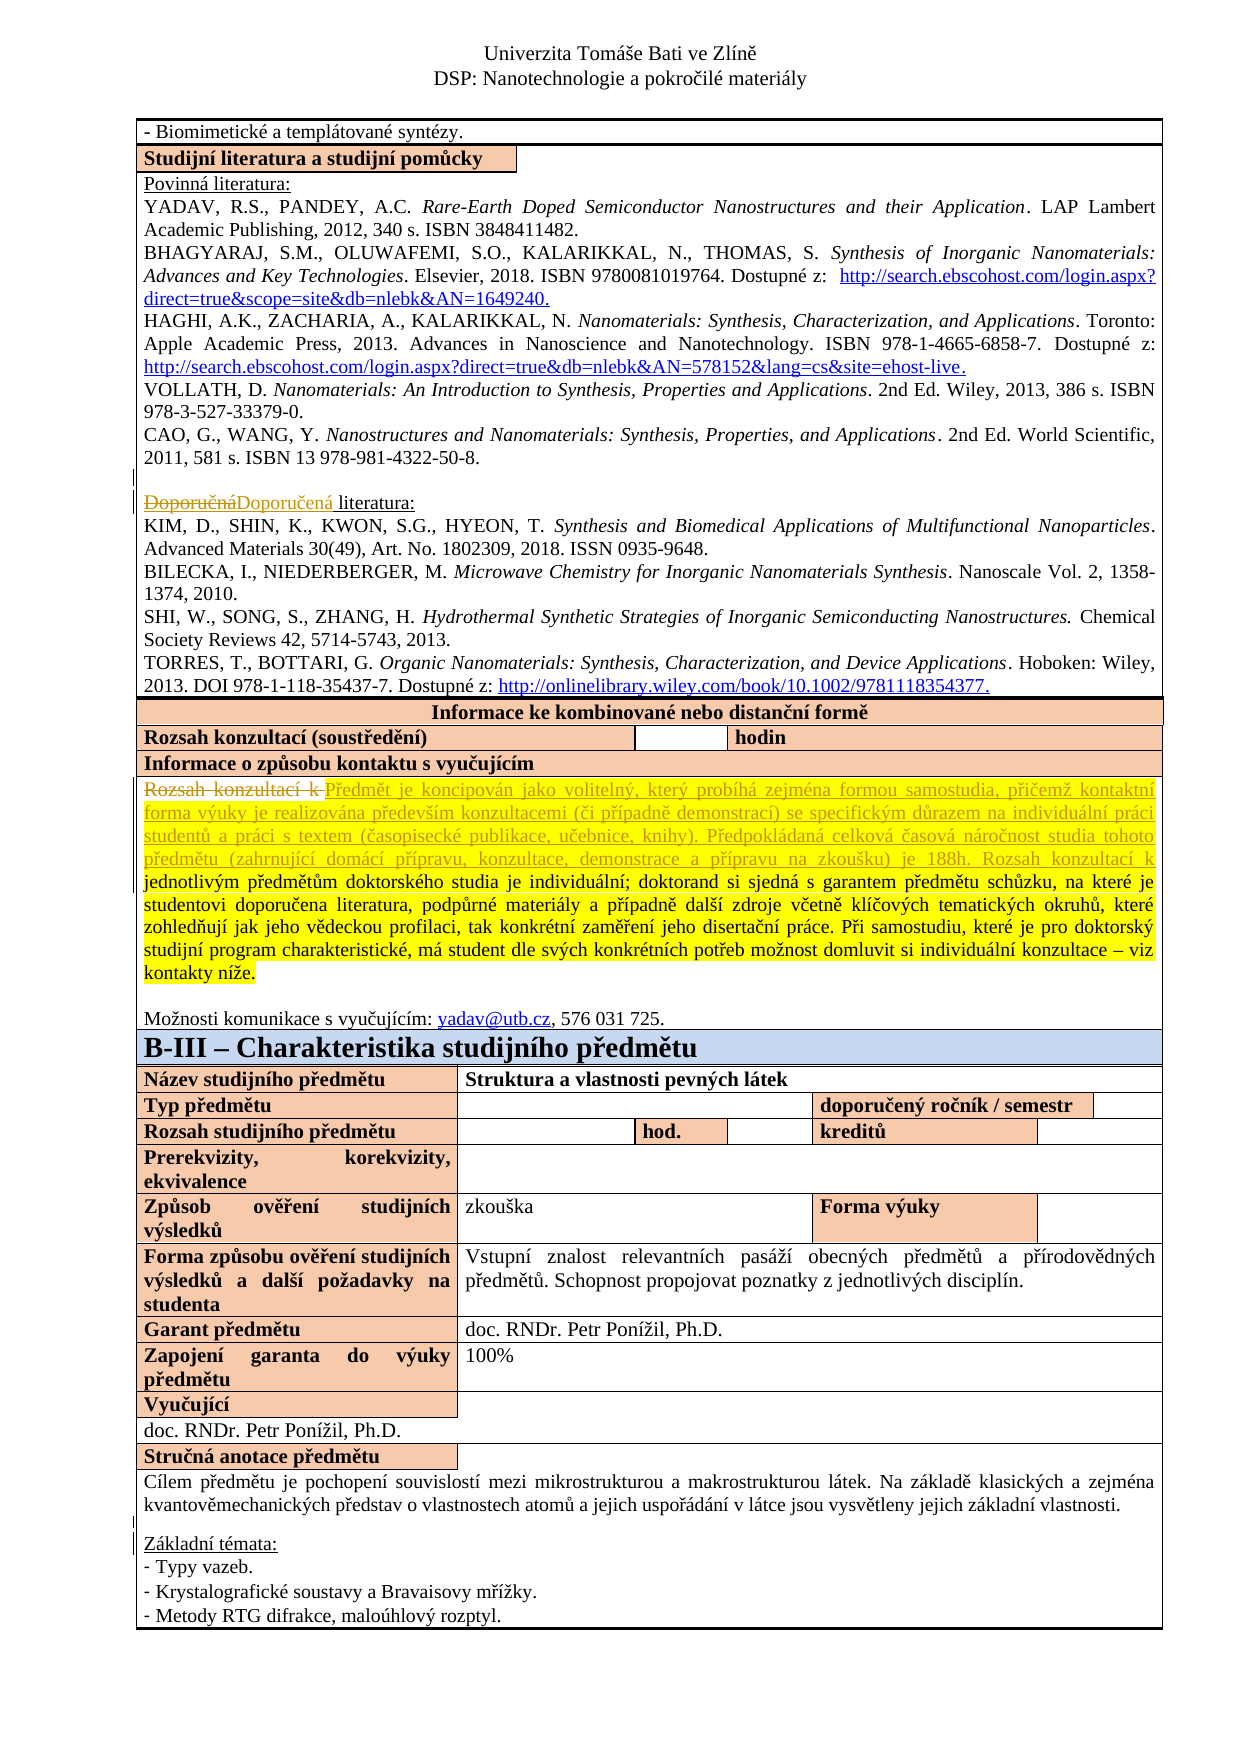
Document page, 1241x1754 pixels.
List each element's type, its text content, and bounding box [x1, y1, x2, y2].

table_cell hod. [636, 1119, 727, 1144]
table_cell Prerekvizity, korekvizity, ekvivalence [137, 1145, 457, 1193]
table_cell Struktura a vlastnosti pevných látek [458, 1067, 1162, 1092]
table_cell hodin [728, 726, 1162, 750]
table_cell [458, 1145, 1162, 1193]
table_cell Rozsah studijního předmětu [137, 1119, 457, 1144]
table_cell Garant předmětu [137, 1317, 457, 1342]
table_cell Rozsah konzultací (soustředění) [137, 726, 634, 750]
table_cell Vyučující [137, 1392, 457, 1417]
table_cell Informace ke kombinované nebo distanční formě [137, 700, 1163, 724]
table_cell [636, 726, 727, 750]
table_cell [137, 1469, 1162, 1627]
table_cell Stručná anotace předmětu [137, 1444, 457, 1469]
table_cell Forma způsobu ověření studijních výsledků a další požadavky na studenta [137, 1244, 457, 1316]
table_cell Informace o způsobu kontaktu s vyučujícím [137, 751, 1162, 776]
table_cell [517, 146, 1162, 171]
table_cell 100% [458, 1343, 1162, 1391]
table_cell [137, 121, 1162, 143]
table_cell doc. RNDr. Petr Ponížil, Ph.D. [458, 1317, 1162, 1342]
table_cell zkouška [458, 1194, 812, 1242]
table_cell jednotlivým předmětům doktorského studia je individuální; doktorand si sjedná s garantem předmětu schůzku, na které je studentovi doporučena literatura, podpůrné materiály a případně další zdroje včetně klíčových tematických okruhů, které zohledňují jak jeho vědeckou profilaci, tak konkrétní zaměření jeho disertační práce. Při samostudiu, které je pro doktorský studijní program charakteristické, má student dle svých konkrétních potřeb možnost domluvit si individuální konzultace – viz kontakty níže. Možnosti komunikace s vyučujícím: yadav@utb.cz, 576 031 725. [137, 777, 1162, 1029]
table_cell [728, 1119, 812, 1144]
table_cell doporučený ročník / semestr [813, 1093, 1093, 1118]
table_cell Typ předmětu [137, 1093, 457, 1118]
table_cell Název studijního předmětu [137, 1067, 457, 1092]
table_cell kreditů [813, 1119, 1037, 1144]
table_cell Studijní literatura a studijní pomůcky [137, 146, 516, 171]
table_cell [458, 1119, 634, 1144]
table_cell [1038, 1119, 1162, 1144]
table_cell [1094, 1093, 1162, 1118]
table_cell Forma výuky [813, 1194, 1037, 1242]
table_cell Vstupní znalost relevantních pasáží obecných předmětů a přírodovědných předmětů. Schopnost propojovat poznatky z jednotlivých disciplín. [458, 1244, 1162, 1316]
table_cell [458, 1093, 812, 1118]
table_cell Povinná literatura: YADAV, R.S., PANDEY, A.C. Rare-Earth Doped Semiconductor Nanostructures and their Application. LAP Lambert Academic Publishing, 2012, 340 s. ISBN 3848411482. BHAGYARAJ, S.M., OLUWAFEMI, S.O., KALARIKKAL, N., THOMAS, S. Synthesis of Inorganic Nanomaterials: Advances and Key Technologies. Elsevier, 2018. ISBN 9780081019764. Dostupné z: http://search.ebscohost.com/login.aspx?direct=true&scope=site&db=nlebk&AN=1649240. HAGHI, A.K., ZACHARIA, A., KALARIKKAL, N. Nanomaterials: Synthesis, Characterization, and Applications. Toronto: Apple Academic Press, 2013. Advances in Nanoscience and Nanotechnology. ISBN 978-1-4665-6858-7. Dostupné z: http://search.ebscohost.com/login.aspx?direct=true&db=nlebk&AN=578152&lang=cs&site=ehost-live. VOLLATH, D. Nanomaterials: An Introduction to Synthesis, Properties and Applications. 2nd Ed. Wiley, 2013, 386 s. ISBN 978-3-527-33379-0. CAO, G., WANG, Y. Nanostructures and Nanomaterials: Synthesis, Properties, and Applications. 2nd Ed. World Scientific, 2011, 581 s. ISBN 13 978-981-4322-50-8. literatura: KIM, D., SHIN, K., KWON, S.G., HYEON, T. Synthesis and Biomedical Applications of Multifunctional Nanoparticles. Advanced Materials 30(49), Art. No. 1802309, 2018. ISSN 0935-9648. BILECKA, I., NIEDERBERGER, M. Microwave Chemistry for Inorganic Nanomaterials Synthesis. Nanoscale Vol. 2, 1358-1374, 2010. SHI, W., SONG, S., ZHANG, H. Hydrothermal Synthetic Strategies of Inorganic Semiconducting Nanostructures. Chemical Society Reviews 42, 5714-5743, 2013. TORRES, T., BOTTARI, G. Organic Nanomaterials: Synthesis, Characterization, and Device Applications. Hoboken: Wiley, 2013. DOI 978-1-118-35437-7. Dostupné z: http://onlinelibrary.wiley.com/book/10.1002/9781118354377. [137, 171, 1162, 696]
table_cell Způsob ověření studijních výsledků [137, 1194, 457, 1242]
table_cell [458, 1392, 1162, 1417]
table_cell doc. RNDr. Petr Ponížil, Ph.D. [137, 1417, 1162, 1443]
table_cell [1038, 1194, 1162, 1242]
table_cell B-III – Charakteristika studijního předmětu [137, 1030, 1162, 1064]
table_cell Zapojení garanta do výuky předmětu [137, 1343, 457, 1391]
table_cell [458, 1444, 1162, 1469]
